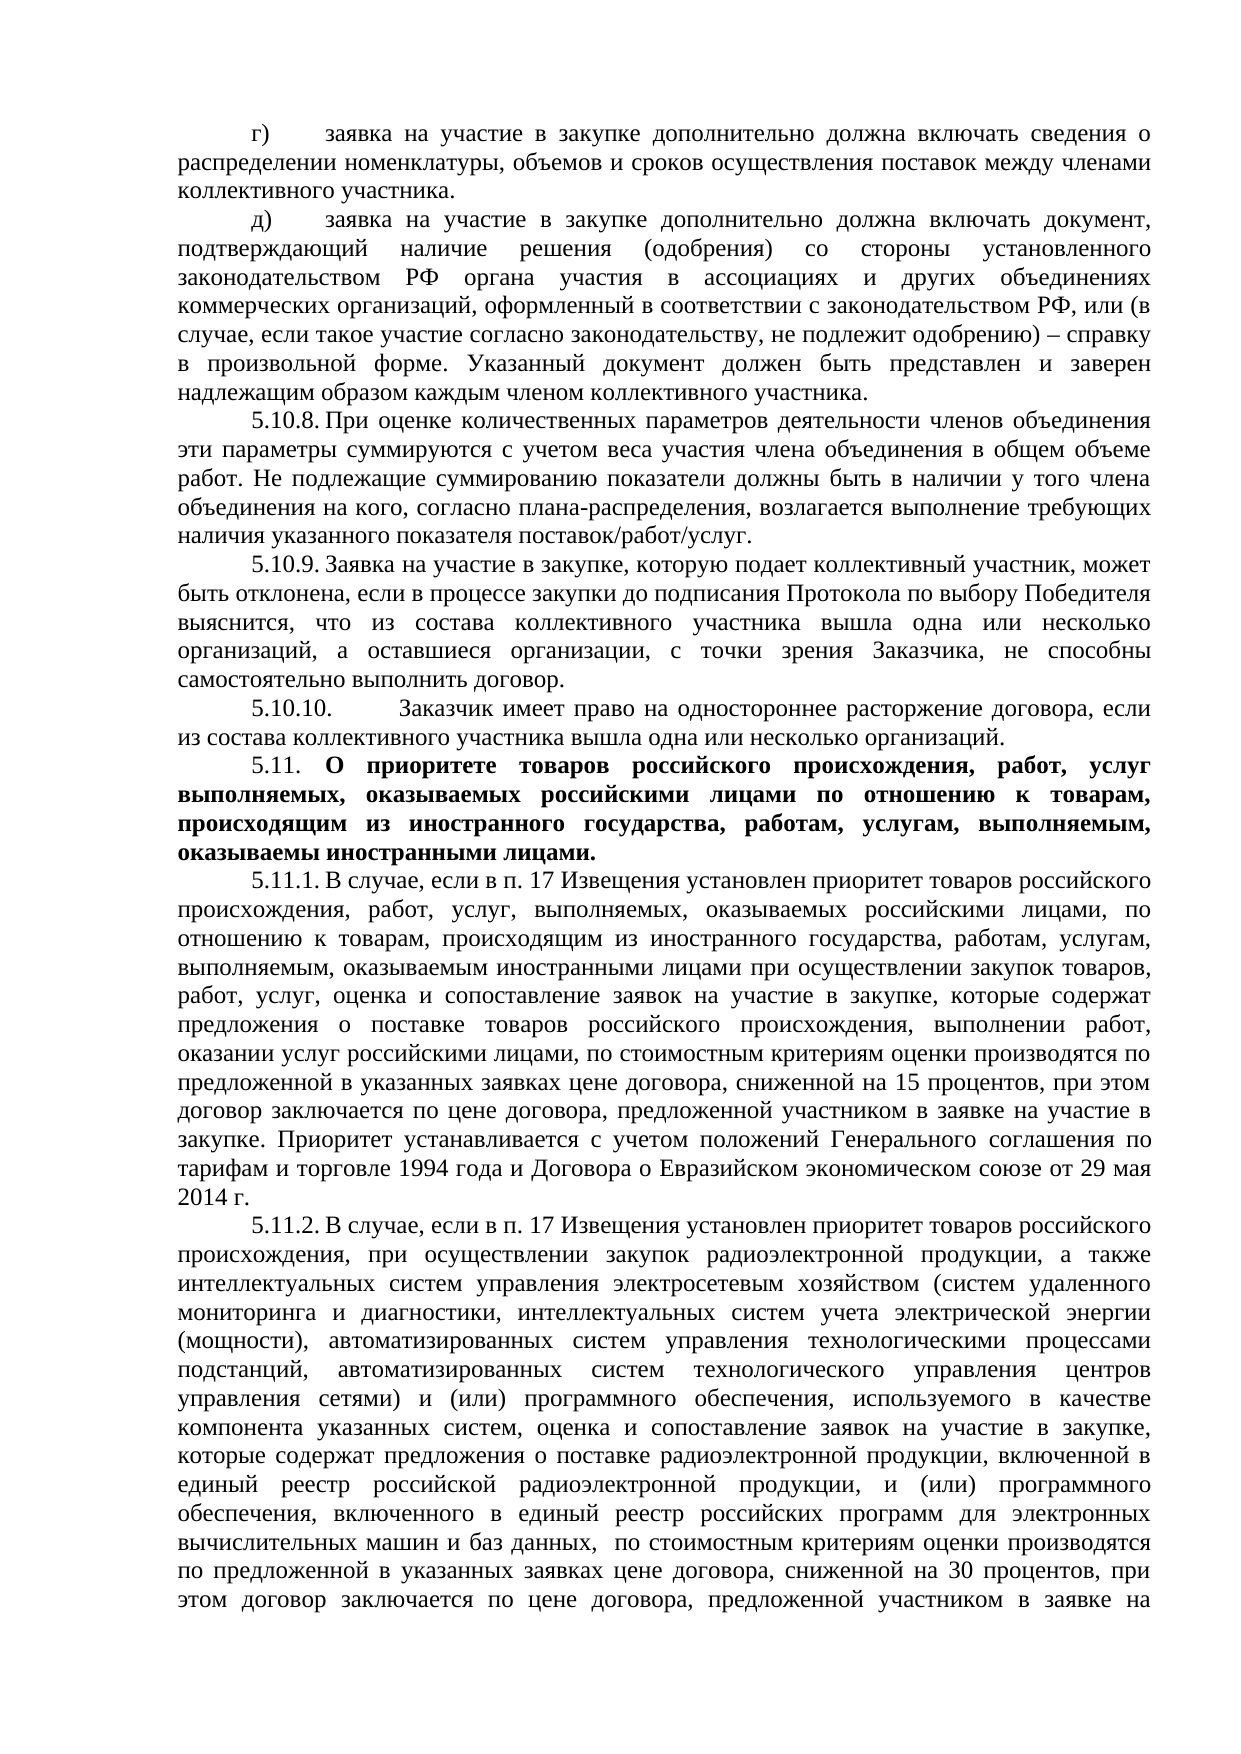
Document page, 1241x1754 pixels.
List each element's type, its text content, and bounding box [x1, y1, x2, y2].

list В случае, если в п. 17 Извещения установлен приоритет товаров российского происхождения, работ, услуг, выполняемых, оказываемых российскими лицами, по отношению к товарам, происходящим из иностранного государства, работам, услугам, выполняемым, оказываемым иностранными лицами при осуществлении закупок товаров, работ, услуг, оценка и сопоставление заявок на участие в закупке, которые содержат предложения о поставке товаров российского происхождения, выполнении работ, оказании услуг российскими лицами, по стоимостным критериям оценки производятся по предложенной в указанных заявках цене договора, сниженной на 15 процентов, при этом договор заключается по цене договора, предложенной участником в заявке на участие в закупке. Приоритет устанавливается с учетом положений Генерального соглашения по тарифам и торговле 1994 года и Договора о Евразийском экономическом союзе от 29 мая 2014 г. [177, 866, 1152, 1211]
list Заявка на участие в закупке, которую подает коллективный участник, может быть отклонена, если в процессе закупки до подписания Протокола по выбору Победителя выяснится, что из состава коллективного участника вышла одна или несколько организаций, а оставшиеся организации, с точки зрения Заказчика, не способны самостоятельно выполнить договор. [177, 549, 1152, 693]
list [177, 1211, 1152, 1613]
list заявка на участие в закупке дополнительно должна включать документ, подтверждающий наличие решения (одобрения) со стороны установленного законодательством РФ органа участия в ассоциациях и других объединениях коммерческих организаций, оформленный в соответствии с законодательством РФ, или (в случае, если такое участие согласно законодательству, не подлежит одобрению) – справку в произвольной форме. Указанный документ должен быть представлен и заверен надлежащим образом каждым членом коллективного участника. [177, 204, 1152, 406]
list заявка на участие в закупке дополнительно должна включать сведения о распределении номенклатуры, объемов и сроков осуществления поставок между членами коллективного участника. [177, 118, 1152, 204]
list Заказчик имеет право на одностороннее расторжение договора, если из состава коллективного участника вышла одна или несколько организаций. [177, 693, 1152, 751]
list При оценке количественных параметров деятельности членов объединения эти параметры суммируются с учетом веса участия члена объединения в общем объеме работ. Не подлежащие суммированию показатели должны быть в наличии у того члена объединения на кого, согласно плана-распределения, возлагается выполнение требующих наличия указанного показателя поставок/работ/услуг. [177, 406, 1152, 549]
list О приоритете товаров российского происхождения, работ, услуг выполняемых, оказываемых российскими лицами по отношению к товарам, происходящим из иностранного государства, работам, услугам, выполняемым, оказываемы иностранными лицами. [177, 751, 1152, 866]
